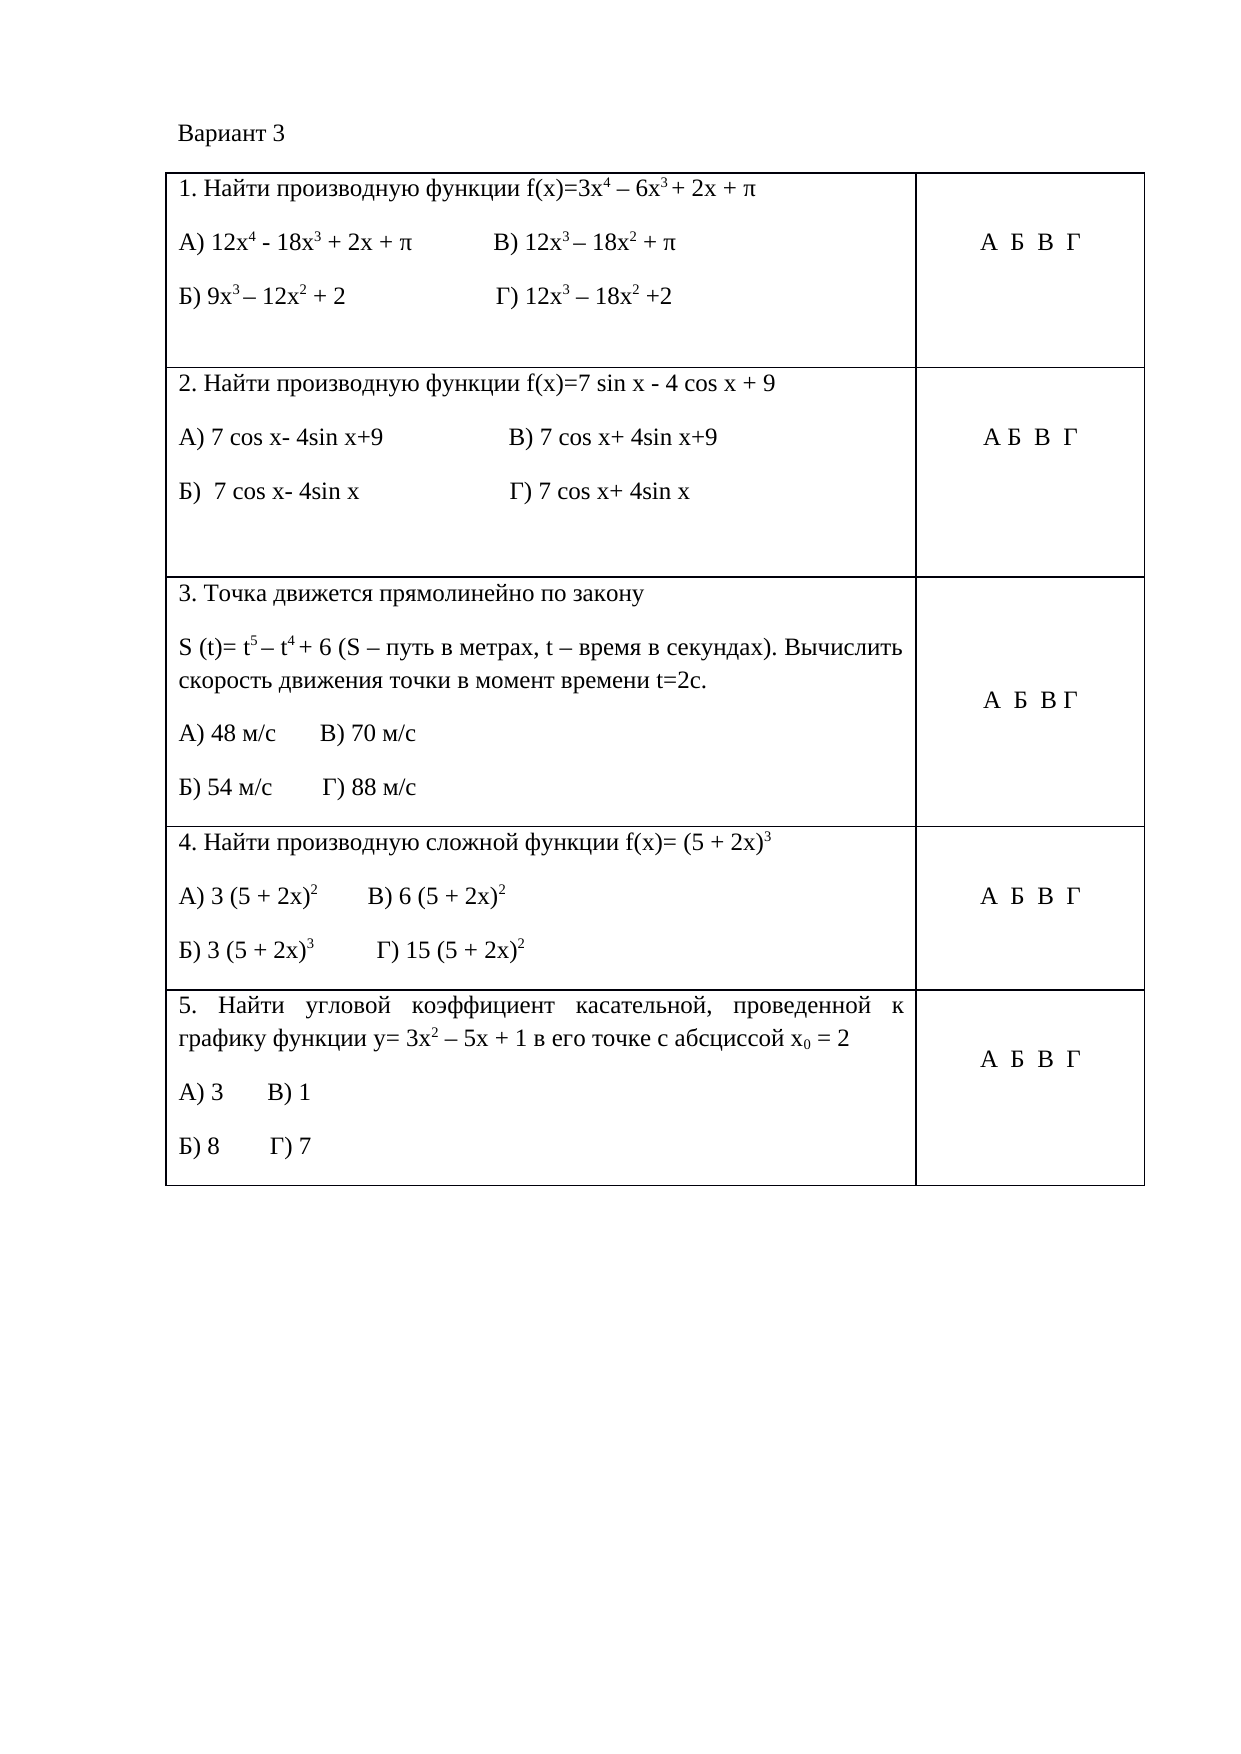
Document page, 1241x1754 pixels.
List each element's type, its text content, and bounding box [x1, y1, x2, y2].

table_header 1. Найти производную функции f(x)=3х4 – 6х3 + 2х + π А) 12х4 - 18х3 + 2х + π В) 12х3 – 18х2 + π Б) 9х3 – 12х2 + 2 Г) 12х3 – 18х2 +2 [167, 174, 915, 367]
table_cell А Б В Г [917, 991, 1144, 1185]
table_cell 5. Найти угловой коэффициент касательной, проведенной к графику функции у= 3х2 – 5х + 1 в его точке с абсциссой х0 = 2 А) 3 В) 1 Б) 8 Г) 7 [167, 991, 915, 1185]
table_cell 2. Найти производную функции f(x)=7 sin x - 4 cos x + 9 А) 7 cos x- 4sin x+9 В) 7 cos x+ 4sin x+9 Б) 7 cos x- 4sin x Г) 7 cos x+ 4sin x [167, 368, 915, 576]
table_header А Б В Г [917, 174, 1144, 367]
table_cell 3. Точка движется прямолинейно по закону S (t)= t5 – t4 + 6 (S – путь в метрах, t – время в секундах). Вычислить скорость движения точки в момент времени t=2с. А) 48 м/с В) 70 м/с Б) 54 м/с Г) 88 м/с [167, 578, 915, 826]
text Вариант 3 [177, 118, 1152, 147]
table_cell А Б В Г [917, 578, 1144, 826]
table_cell А Б В Г [917, 368, 1144, 576]
table_cell 4. Найти производную сложной функции f(x)= (5 + 2х)3 А) 3 (5 + 2х)2 В) 6 (5 + 2х)2 Б) 3 (5 + 2х)3 Г) 15 (5 + 2х)2 [167, 827, 915, 989]
table_cell А Б В Г [917, 827, 1144, 989]
